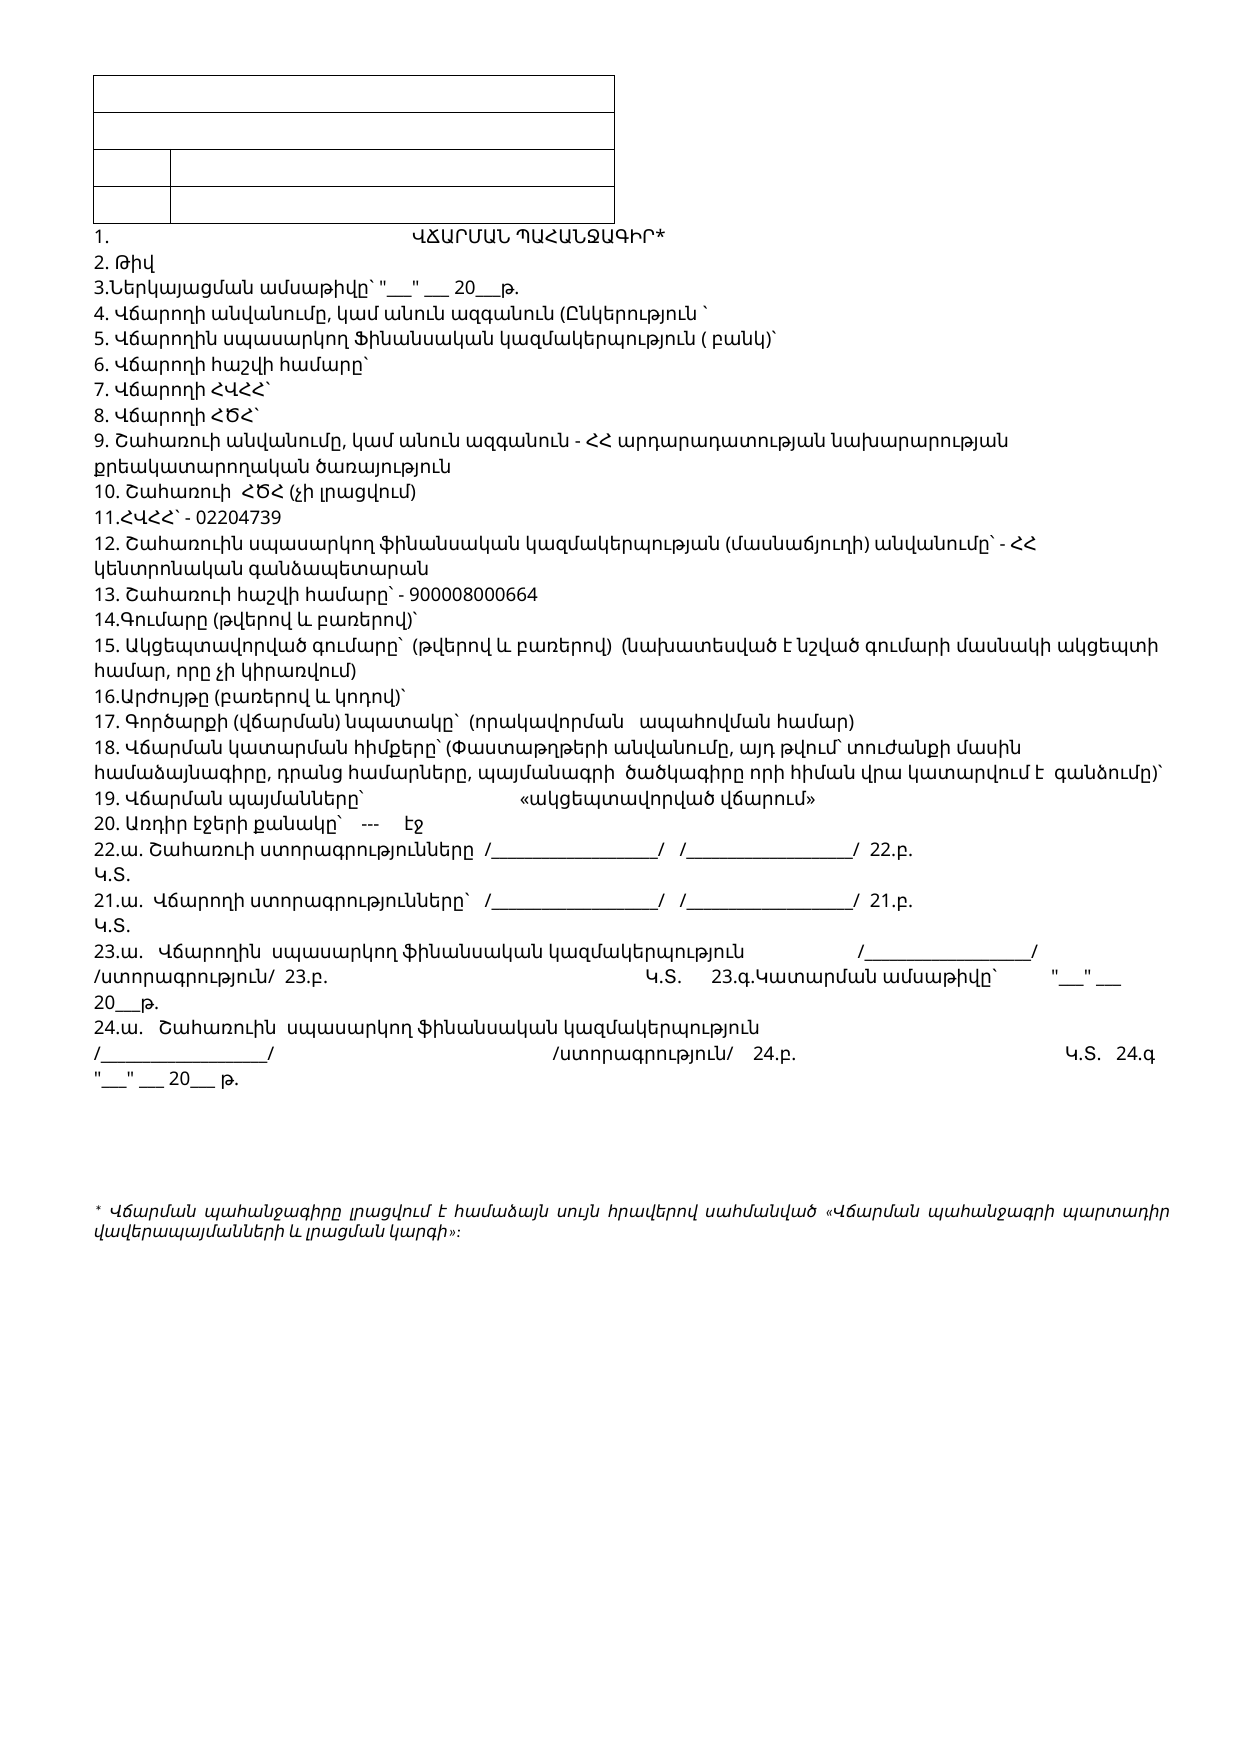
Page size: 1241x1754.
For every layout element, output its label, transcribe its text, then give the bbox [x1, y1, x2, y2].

text * Վճարման պահանջագիրը լրացվում է համաձայն սույն հրավերով սահմանված «Վճարման պահանջագրի պարտադիր վավերապայմանների և լրացման կարգի»: [94, 1201, 1171, 1242]
